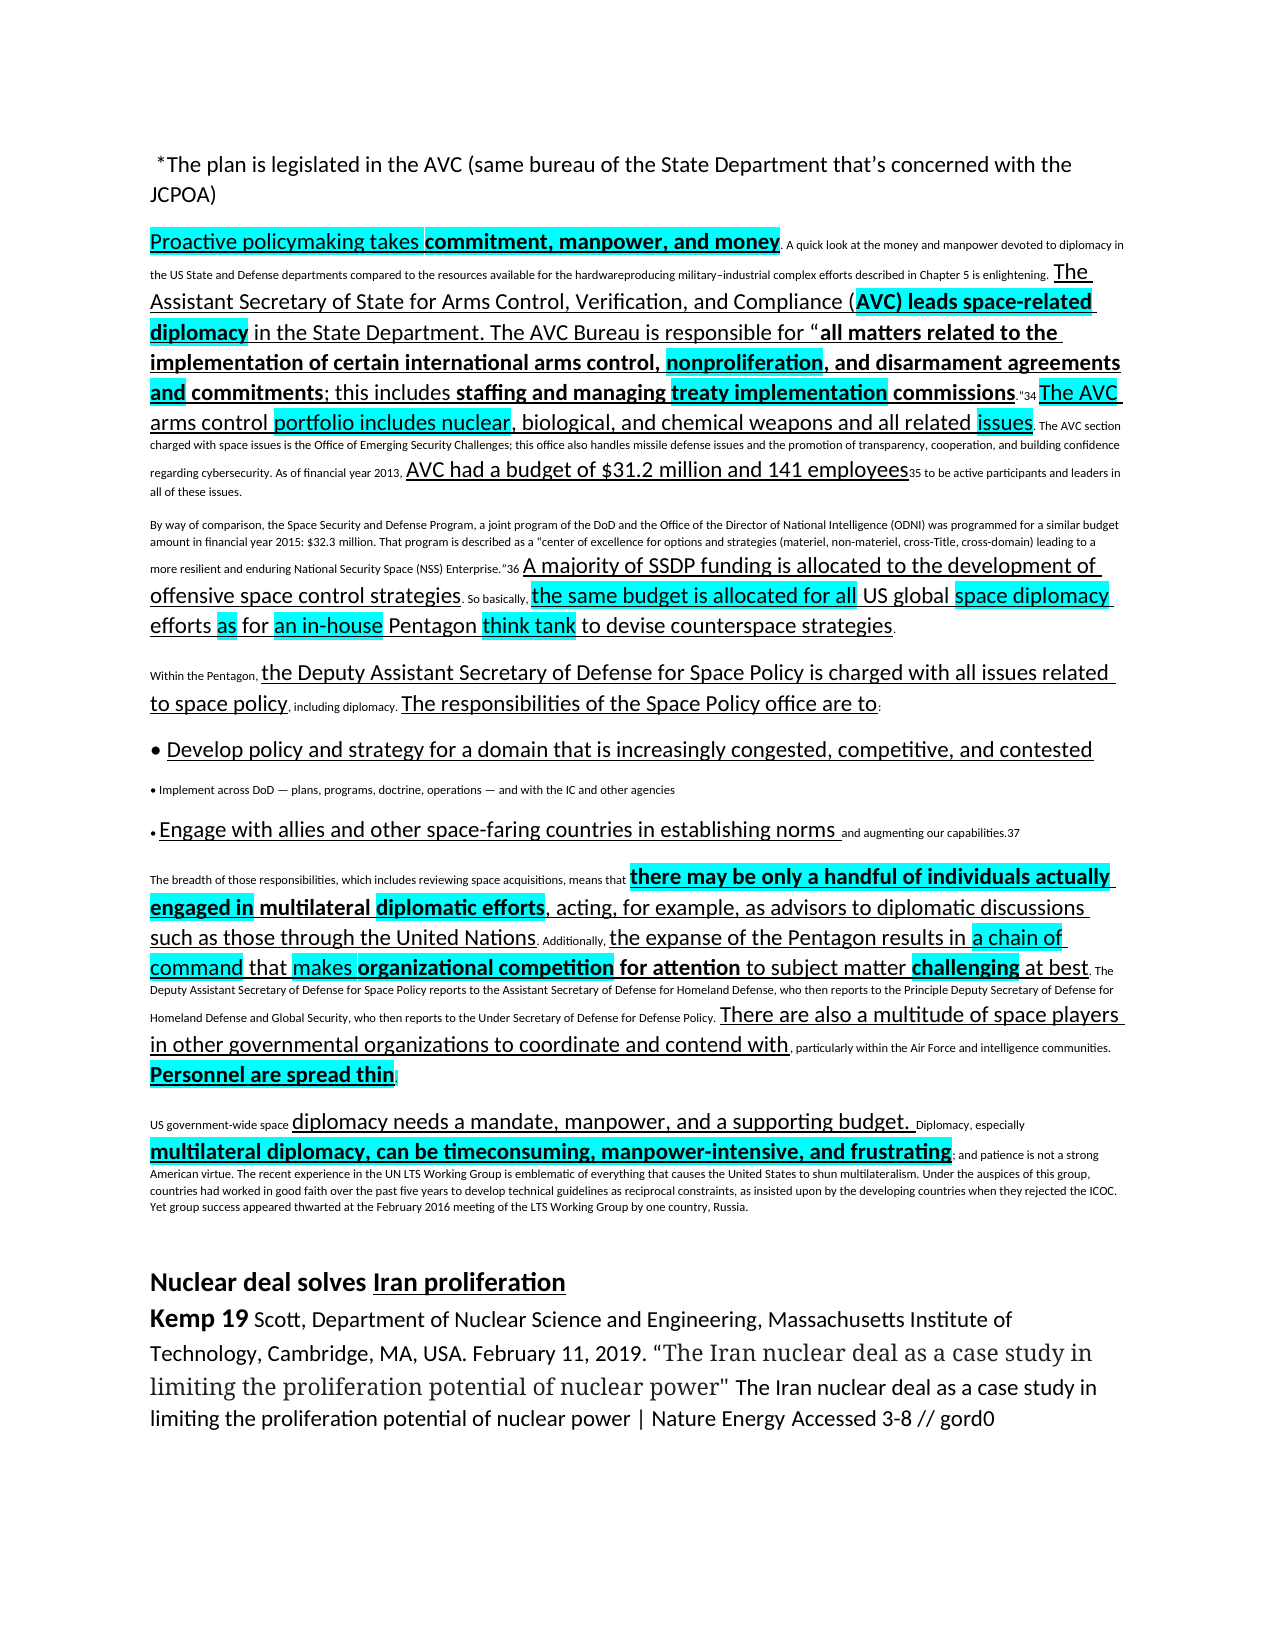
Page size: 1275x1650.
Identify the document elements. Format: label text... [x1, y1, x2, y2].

text • Implement across DoD — plans, programs, doctrine, operations — and with the IC and other agencies [150, 782, 1125, 798]
text Within the Pentagon, the Deputy Assistant Secretary of Defense for Space Policy is charged with all issues related to space policy, including diplomacy. The responsibilities of the Space Policy office are to: [150, 658, 1125, 717]
text US government-wide space diplomacy needs a mandate, manpower, and a supporting budget. Diplomacy, especially multilateral diplomacy, can be timeconsuming, manpower-intensive, and frustrating; and patience is not a strong American virtue. The recent experience in the UN LTS Working Group is emblematic of everything that causes the United States to shun multilateralism. Under the auspices of this group, countries had worked in good faith over the past five years to develop technical guidelines as reciprocal constraints, as insisted upon by the developing countries when they rejected the ICOC. Yet group success appeared thwarted at the February 2016 meeting of the LTS Working Group by one country, Russia. [150, 1107, 1125, 1215]
subtitle Nuclear deal solves Iran proliferation [150, 1266, 1125, 1299]
text *The plan is legislated in the AVC (same bureau of the State Department that’s concerned with the JCPOA) [150, 150, 1125, 208]
text • Engage with allies and other space-faring countries in establishing norms and augmenting our capabilities.37 [150, 816, 1125, 844]
text Kemp 19 Scott, Department of Nuclear Science and Engineering, Massachusetts Institute of Technology, Cambridge, MA, USA. February 11, 2019. “The Iran nuclear deal as a case study in limiting the proliferation potential of nuclear power" The Iran nuclear deal as a case study in limiting the proliferation potential of nuclear power | Nature Energy Accessed 3-8 // gord0 [150, 1301, 1125, 1432]
text Proactive policymaking takes commitment, manpower, and money. A quick look at the money and manpower devoted to diplomacy in the US State and Defense departments compared to the resources available for the hardwareproducing military–industrial complex efforts described in Chapter 5 is enlightening. The Assistant Secretary of State for Arms Control, Verification, and Compliance (AVC) leads space-related diplomacy in the State Department. The AVC Bureau is responsible for “all matters related to the implementation of certain international arms control, nonproliferation, and disarmament agreements and commitments; this includes staffing and managing treaty implementation commissions.”34 The AVC arms control portfolio includes nuclear, biological, and chemical weapons and all related issues. The AVC section charged with space issues is the Office of Emerging Security Challenges; this office also handles missile defense issues and the promotion of transparency, cooperation, and building confidence regarding cybersecurity. As of financial year 2013, AVC had a budget of $31.2 million and 141 employees35 to be active participants and leaders in all of these issues. [150, 227, 1125, 499]
text By way of comparison, the Space Security and Defense Program, a joint program of the DoD and the Office of the Director of National Intelligence (ODNI) was programmed for a similar budget amount in financial year 2015: $32.3 million. That program is described as a “center of excellence for options and strategies (materiel, non-materiel, cross-Title, cross-domain) leading to a more resilient and enduring National Security Space (NSS) Enterprise.”36 A majority of SSDP funding is allocated to the development of offensive space control strategies. So basically, the same budget is allocated for all US global space diplomacy efforts as for an in-house Pentagon think tank to devise counterspace strategies. [150, 517, 1125, 640]
text The breadth of those responsibilities, which includes reviewing space acquisitions, means that there may be only a handful of individuals actually engaged in multilateral diplomatic efforts, acting, for example, as advisors to diplomatic discussions such as those through the United Nations. Additionally, the expanse of the Pentagon results in a chain of command that makes organizational competition for attention to subject matter challenging at best. The Deputy Assistant Secretary of Defense for Space Policy reports to the Assistant Secretary of Defense for Homeland Defense, who then reports to the Principle Deputy Secretary of Defense for Homeland Defense and Global Security, who then reports to the Under Secretary of Defense for Defense Policy. There are also a multitude of space players in other governmental organizations to coordinate and contend with, particularly within the Air Force and intelligence communities. Personnel are spread thin. [150, 862, 1125, 1088]
text • Develop policy and strategy for a domain that is increasingly congested, competitive, and contested [150, 736, 1125, 764]
